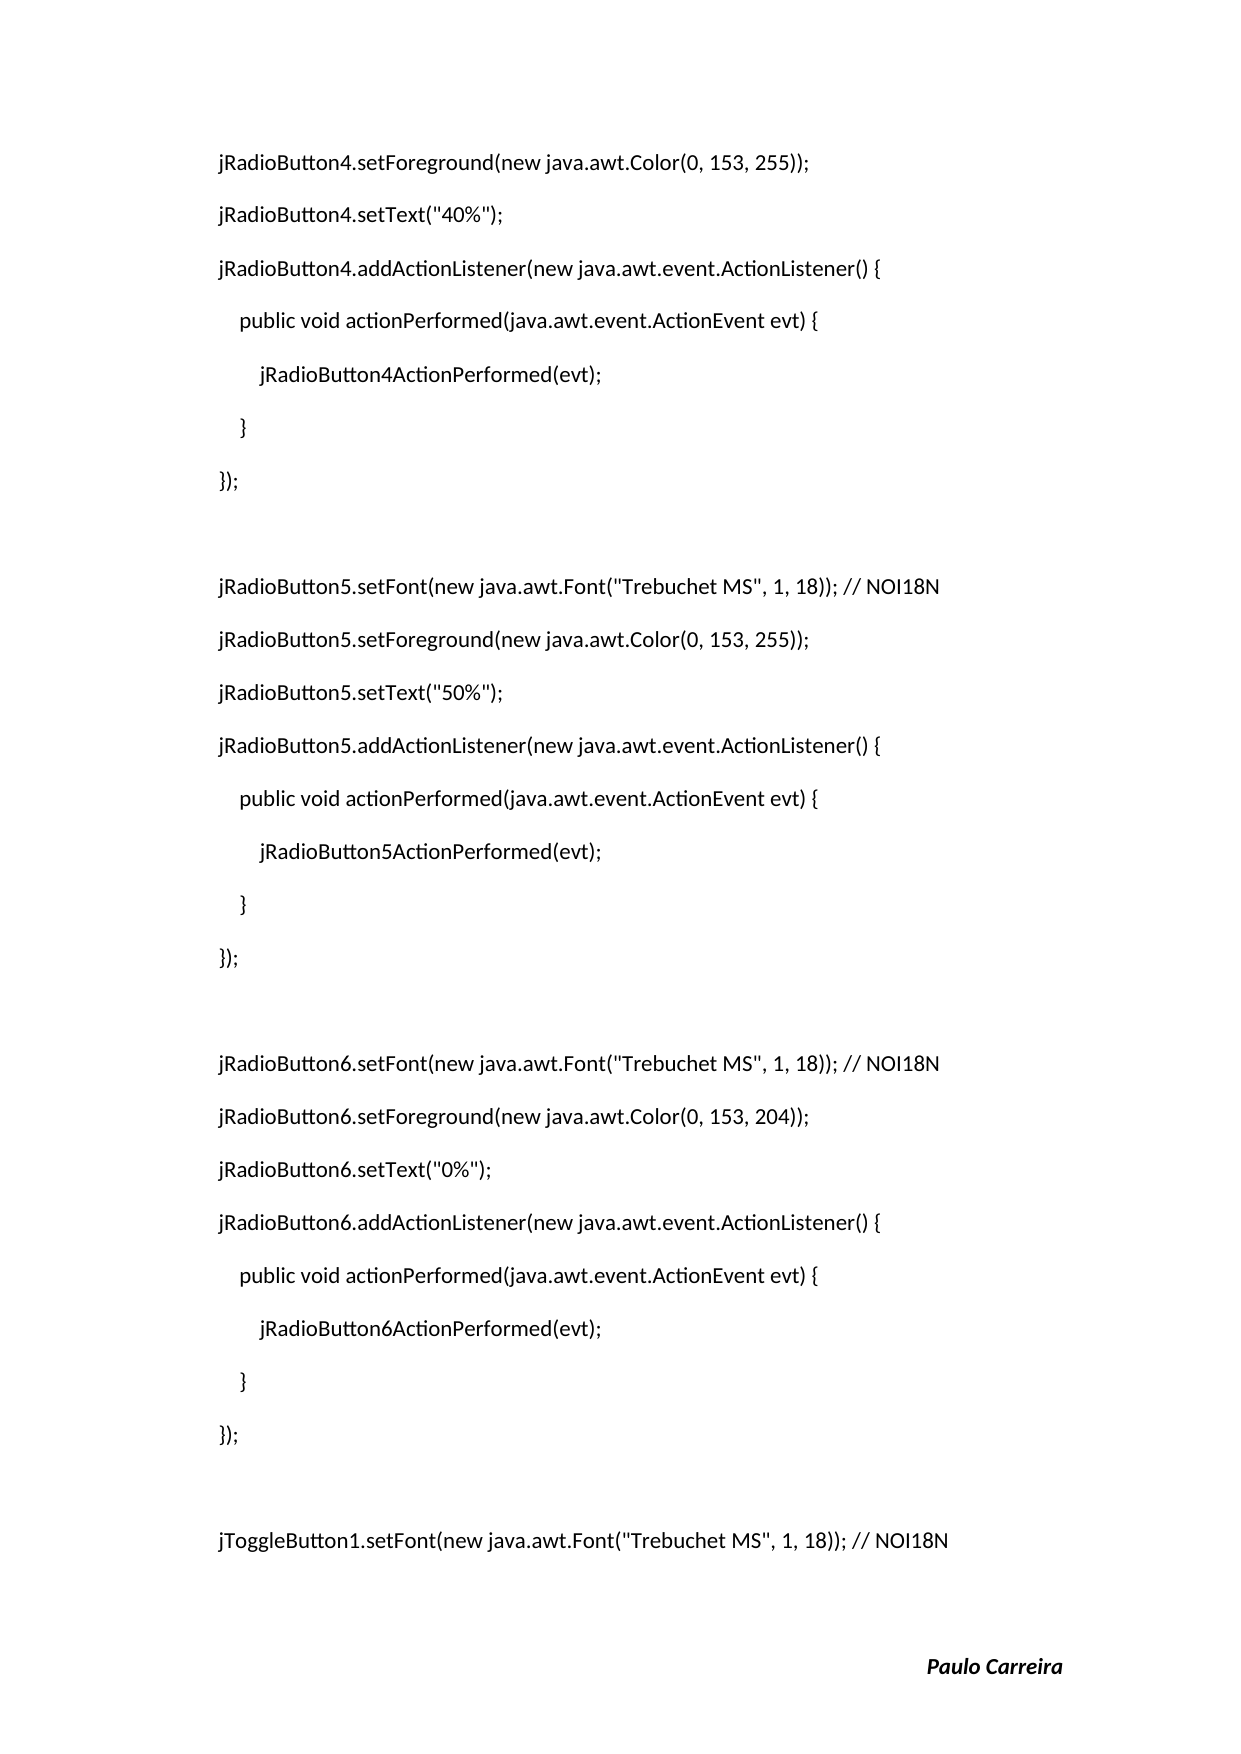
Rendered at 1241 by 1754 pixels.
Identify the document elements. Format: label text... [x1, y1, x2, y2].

text }); [177, 943, 1063, 971]
text jRadioButton6.addActionListener(new java.awt.event.ActionListener() { [177, 1208, 1063, 1236]
text jRadioButton4.setText("40%"); [177, 201, 1063, 229]
text jRadioButton5.addActionListener(new java.awt.event.ActionListener() { [177, 731, 1063, 759]
text jRadioButton6.setFont(new java.awt.Font("Trebuchet MS", 1, 18)); // NOI18N [177, 1049, 1063, 1077]
text jRadioButton4.setForeground(new java.awt.Color(0, 153, 255)); [177, 148, 1063, 176]
text jRadioButton5.setForeground(new java.awt.Color(0, 153, 255)); [177, 625, 1063, 653]
text jRadioButton5ActionPerformed(evt); [177, 837, 1063, 865]
text }); [177, 1420, 1063, 1448]
text }); [177, 466, 1063, 494]
text public void actionPerformed(java.awt.event.ActionEvent evt) { [177, 1261, 1063, 1289]
text } [177, 1367, 1063, 1395]
text public void actionPerformed(java.awt.event.ActionEvent evt) { [177, 784, 1063, 812]
text jRadioButton4.addActionListener(new java.awt.event.ActionListener() { [177, 254, 1063, 282]
text jRadioButton6.setForeground(new java.awt.Color(0, 153, 204)); [177, 1102, 1063, 1130]
text jToggleButton1.setFont(new java.awt.Font("Trebuchet MS", 1, 18)); // NOI18N [177, 1526, 1063, 1554]
text jRadioButton4ActionPerformed(evt); [177, 360, 1063, 388]
text jRadioButton5.setText("50%"); [177, 678, 1063, 706]
text jRadioButton5.setFont(new java.awt.Font("Trebuchet MS", 1, 18)); // NOI18N [177, 572, 1063, 600]
text } [177, 413, 1063, 441]
text jRadioButton6ActionPerformed(evt); [177, 1314, 1063, 1342]
text } [177, 890, 1063, 918]
text jRadioButton6.setText("0%"); [177, 1155, 1063, 1183]
text public void actionPerformed(java.awt.event.ActionEvent evt) { [177, 307, 1063, 335]
